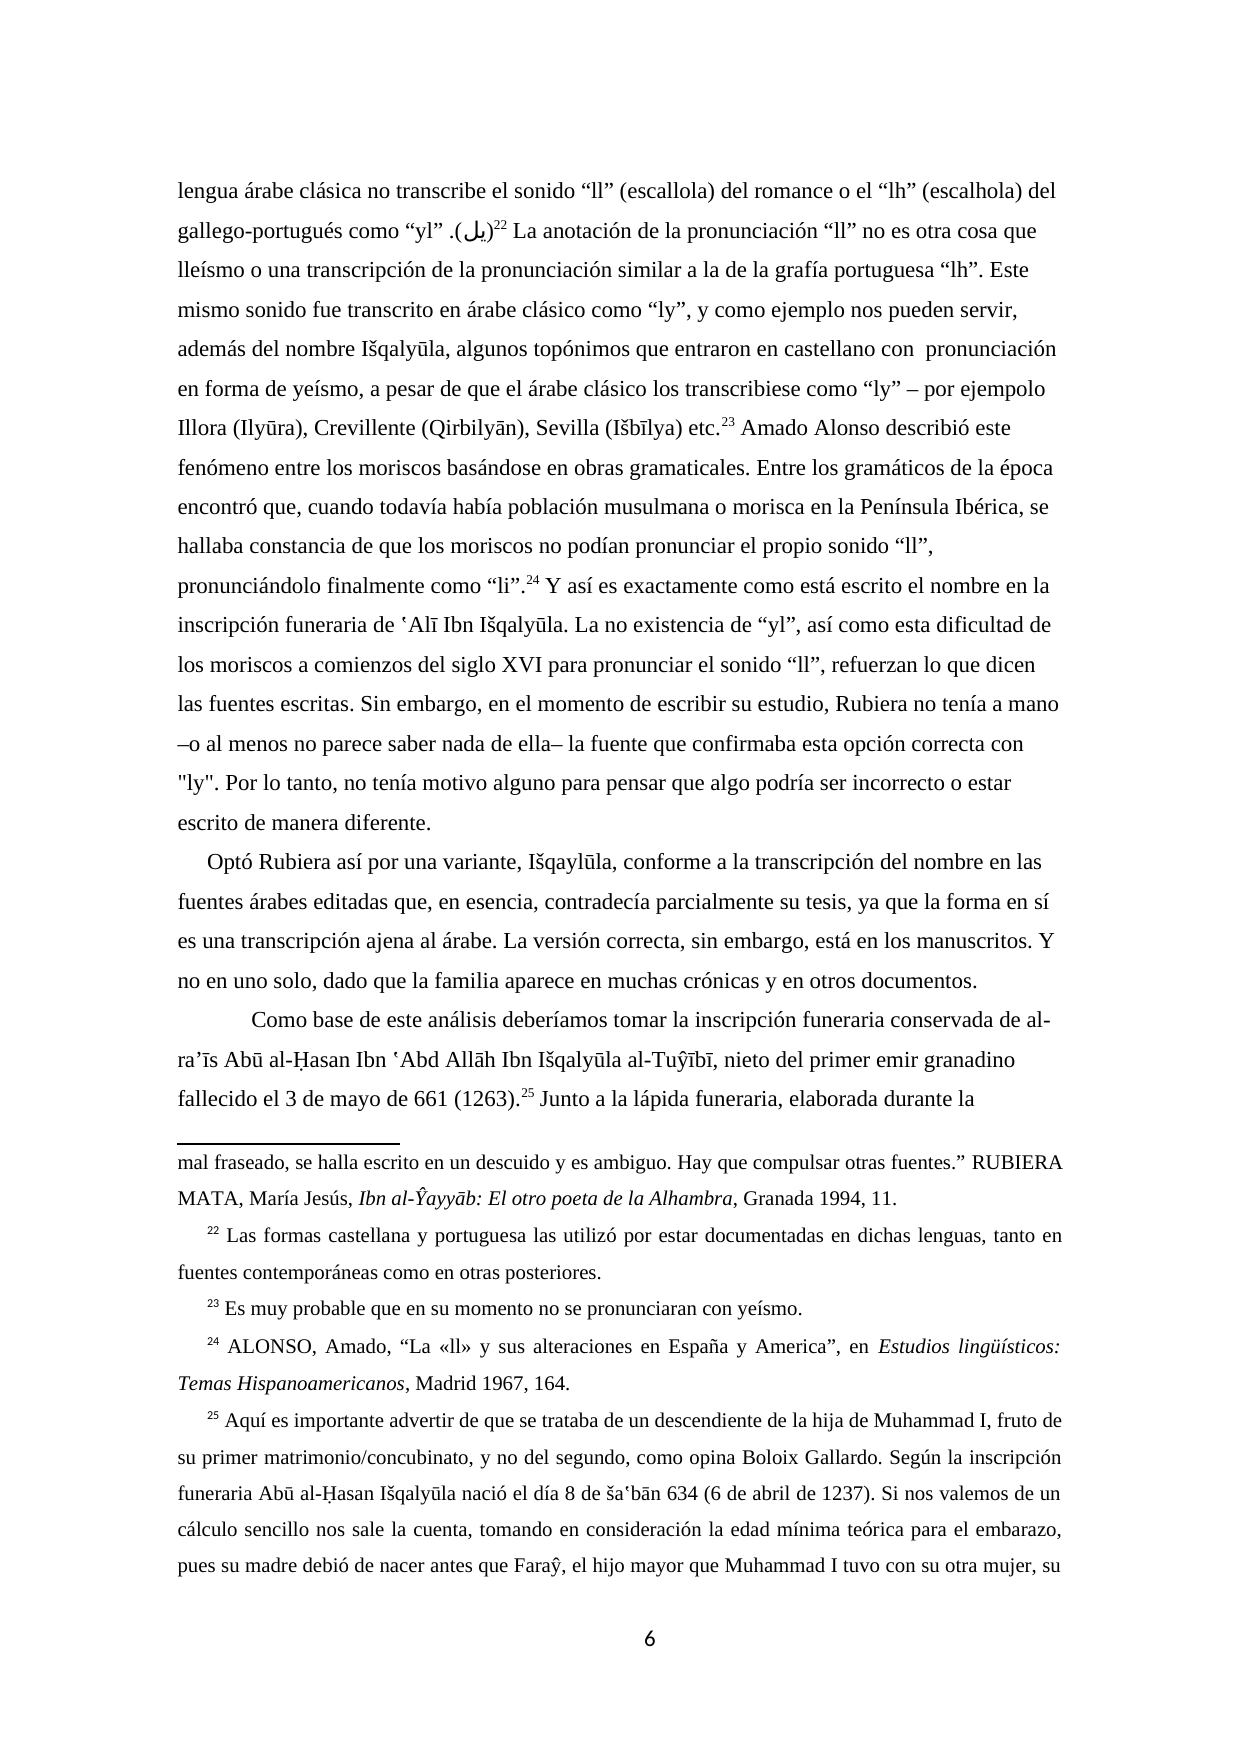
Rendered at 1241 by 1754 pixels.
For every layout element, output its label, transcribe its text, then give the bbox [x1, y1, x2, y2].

text Optó Rubiera así por una variante, Išqaylūla, conforme a la transcripción del nombre en las fuentes árabes editadas que, en esencia, contradecía parcialmente su tesis, ya que la forma en sí es una transcripción ajena al árabe. La versión correcta, sin embargo, está en los manuscritos. Y no en uno solo, dado que la familia aparece en muchas crónicas y en otros documentos. [177, 848, 1063, 993]
text Como base de este análisis deberíamos tomar la inscripción funeraria conservada de al-ra’īs Abū al-Ḥasan Ibn ‛Abd Allāh Ibn Išqalyūla al-Tuŷībī, nieto del primer emir granadino fallecido el 3 de mayo de 661 (1263). Junto a la lápida funeraria, elaborada durante la existencia de esta familia, me serví para el análisis de una serie de manuscritos de obras granadinas, entre ellos algunos de los redactados en Granada cuando la memoria y el legado de la familia Išqalyūla todavía estaban vivos en al-Andalus. [177, 1006, 1063, 1112]
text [177, 177, 1063, 835]
